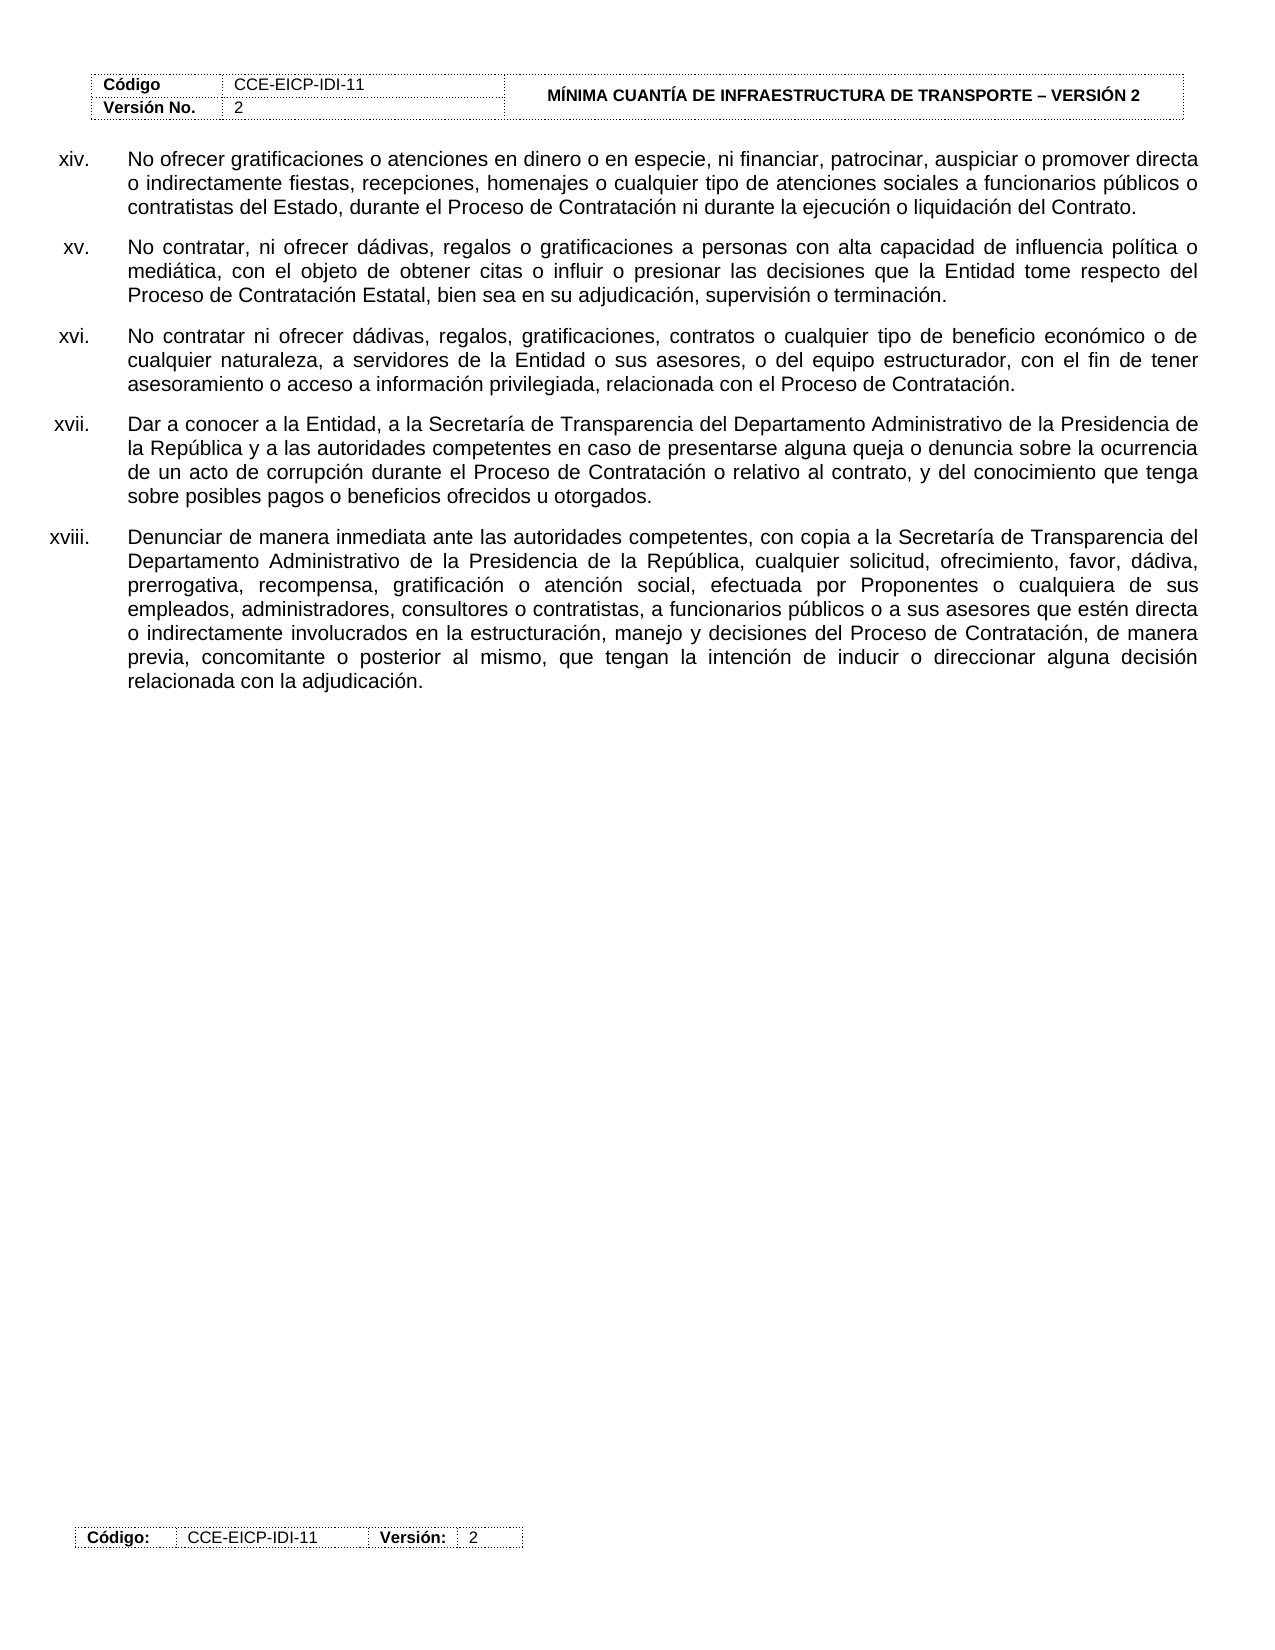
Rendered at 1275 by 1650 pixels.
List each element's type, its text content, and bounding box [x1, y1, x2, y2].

list No ofrecer gratificaciones o atenciones en dinero o en especie, ni financiar, patrocinar, auspiciar o promover directa o indirectamente fiestas, recepciones, homenajes o cualquier tipo de atenciones sociales a funcionarios públicos o contratistas del Estado, durante el Proceso de Contratación ni durante la ejecución o liquidación del Contrato. [90, 147, 1200, 218]
list No contratar, ni ofrecer dádivas, regalos o gratificaciones a personas con alta capacidad de influencia política o mediática, con el objeto de obtener citas o influir o presionar las decisiones que la Entidad tome respecto del Proceso de Contratación Estatal, bien sea en su adjudicación, supervisión o terminación. [90, 235, 1200, 307]
list Dar a conocer a la Entidad, a la Secretaría de Transparencia del Departamento Administrativo de la Presidencia de la República y a las autoridades competentes en caso de presentarse alguna queja o denuncia sobre la ocurrencia de un acto de corrupción durante el Proceso de Contratación o relativo al contrato, y del conocimiento que tenga sobre posibles pagos o beneficios ofrecidos u otorgados. [90, 412, 1200, 508]
list Denunciar de manera inmediata ante las autoridades competentes, con copia a la Secretaría de Transparencia del Departamento Administrativo de la Presidencia de la República, cualquier solicitud, ofrecimiento, favor, dádiva, prerrogativa, recompensa, gratificación o atención social, efectuada por Proponentes o cualquiera de sus empleados, administradores, consultores o contratistas, a funcionarios públicos o a sus asesores que estén directa o indirectamente involucrados en la estructuración, manejo y decisiones del Proceso de Contratación, de manera previa, concomitante o posterior al mismo, que tengan la intención de inducir o direccionar alguna decisión relacionada con la adjudicación. [90, 525, 1200, 692]
list No contratar ni ofrecer dádivas, regalos, gratificaciones, contratos o cualquier tipo de beneficio económico o de cualquier naturaleza, a servidores de la Entidad o sus asesores, o del equipo estructurador, con el fin de tener asesoramiento o acceso a información privilegiada, relacionada con el Proceso de Contratación. [90, 324, 1200, 396]
